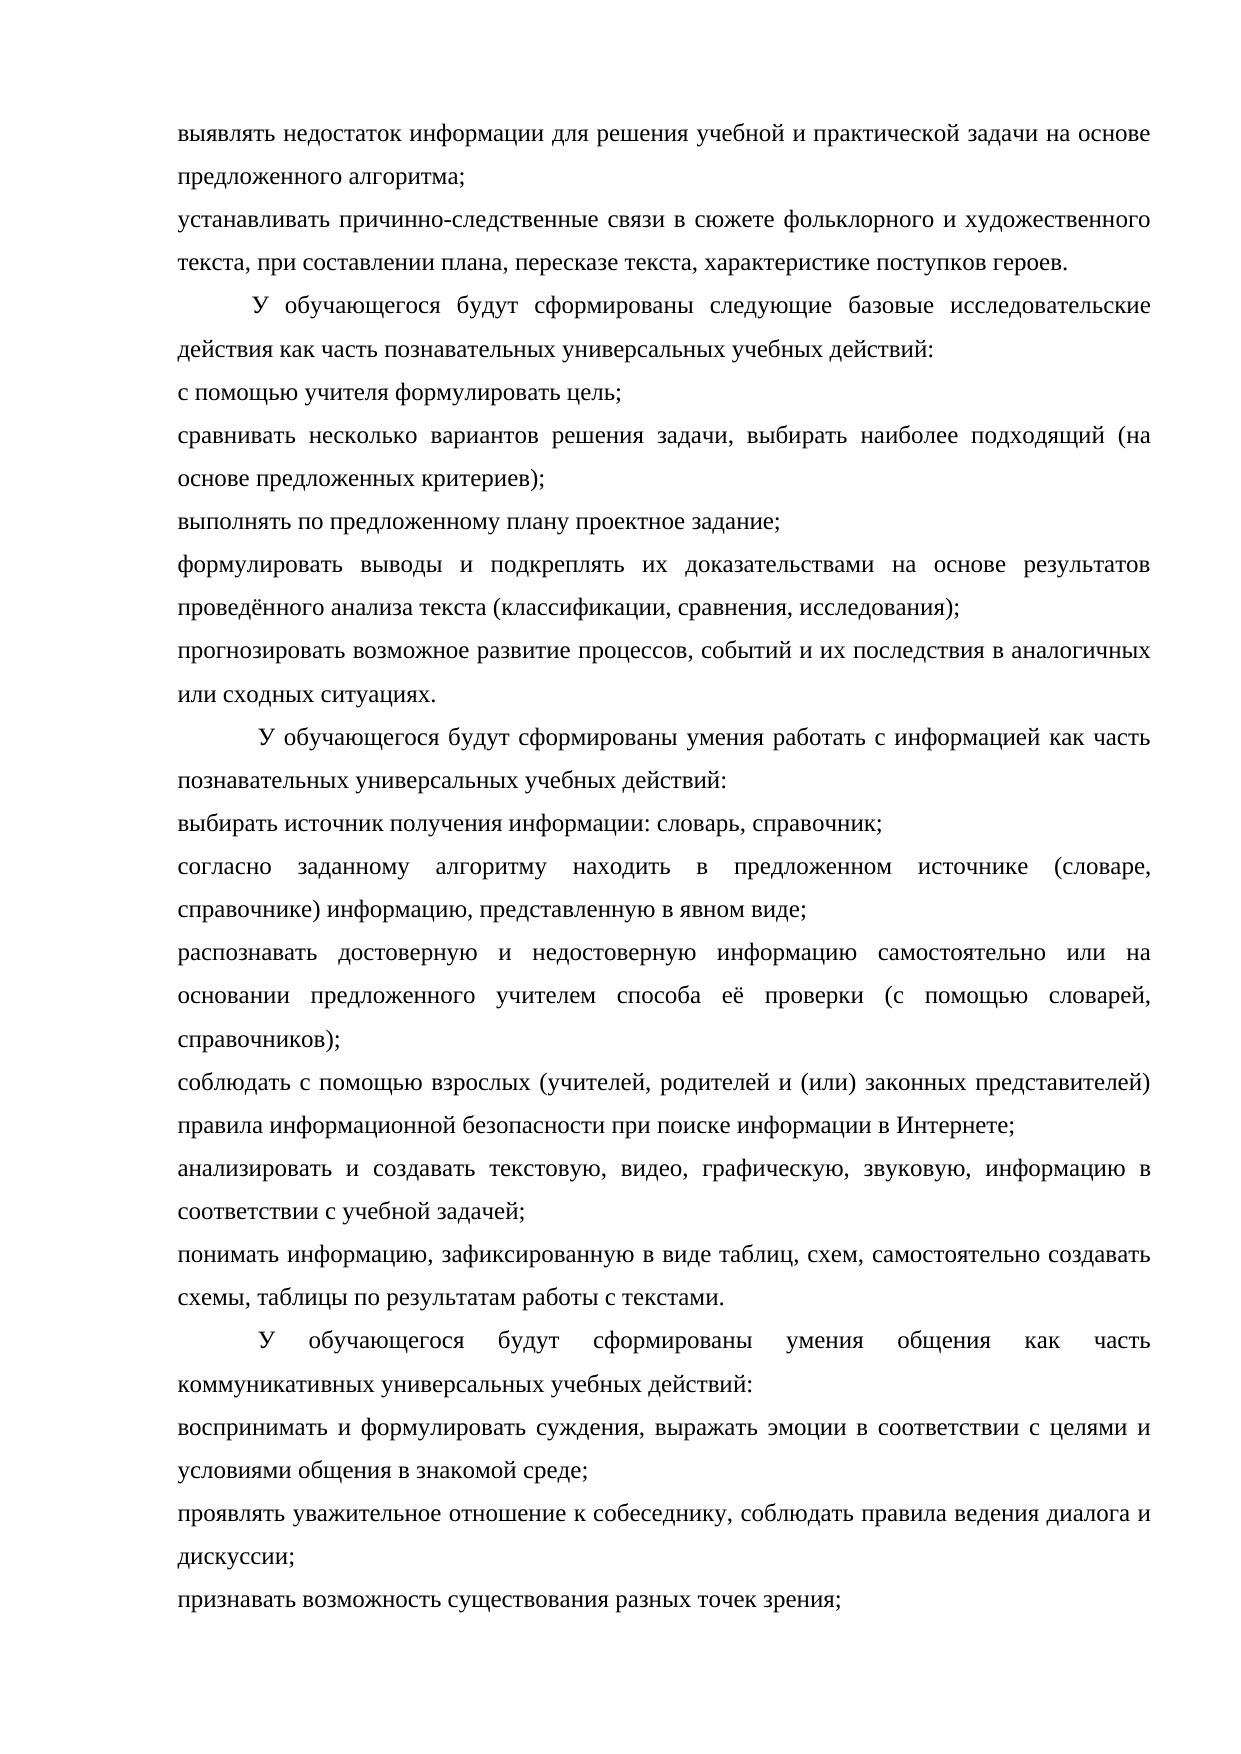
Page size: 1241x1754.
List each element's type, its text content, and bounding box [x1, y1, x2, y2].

text с помощью учителя формулировать цель; [177, 377, 1152, 406]
text признавать возможность существования разных точек зрения; [177, 1584, 1152, 1613]
text выполнять по предложенному плану проектное задание; [177, 506, 1152, 535]
text понимать информацию, зафиксированную в виде таблиц, схем, самостоятельно создавать схемы, таблицы по результатам работы с текстами. [177, 1239, 1152, 1311]
text У обучающегося будут сформированы умения общения как часть коммуникативных универсальных учебных действий: [177, 1326, 1152, 1397]
text устанавливать причинно-следственные связи в сюжете фольклорного и художественного текста, при составлении плана, пересказе текста, характеристике поступков героев. [177, 204, 1152, 276]
text выявлять недостаток информации для решения учебной и практической задачи на основе предложенного алгоритма; [177, 118, 1152, 190]
text соблюдать с помощью взрослых (учителей, родителей и (или) законных представителей) правила информационной безопасности при поиске информации в Интернете; [177, 1067, 1152, 1139]
text воспринимать и формулировать суждения, выражать эмоции в соответствии с целями и условиями общения в знакомой среде; [177, 1412, 1152, 1484]
text выбирать источник получения информации: словарь, справочник; [177, 808, 1152, 837]
text У обучающегося будут сформированы следующие базовые исследовательские действия как часть познавательных универсальных учебных действий: [177, 291, 1152, 362]
text распознавать достоверную и недостоверную информацию самостоятельно или на основании предложенного учителем способа её проверки (с помощью словарей, справочников); [177, 937, 1152, 1052]
text прогнозировать возможное развитие процессов, событий и их последствия в аналогичных или сходных ситуациях. [177, 636, 1152, 707]
text согласно заданному алгоритму находить в предложенном источнике (словаре, справочнике) информацию, представленную в явном виде; [177, 851, 1152, 923]
text У обучающегося будут сформированы умения работать с информацией как часть познавательных универсальных учебных действий: [177, 722, 1152, 794]
text формулировать выводы и подкреплять их доказательствами на основе результатов проведённого анализа текста (классификации, сравнения, исследования); [177, 549, 1152, 621]
text анализировать и создавать текстовую, видео, графическую, звуковую, информацию в соответствии с учебной задачей; [177, 1153, 1152, 1225]
text проявлять уважительное отношение к собеседнику, соблюдать правила ведения диалога и дискуссии; [177, 1498, 1152, 1570]
text сравнивать несколько вариантов решения задачи, выбирать наиболее подходящий (на основе предложенных критериев); [177, 420, 1152, 492]
